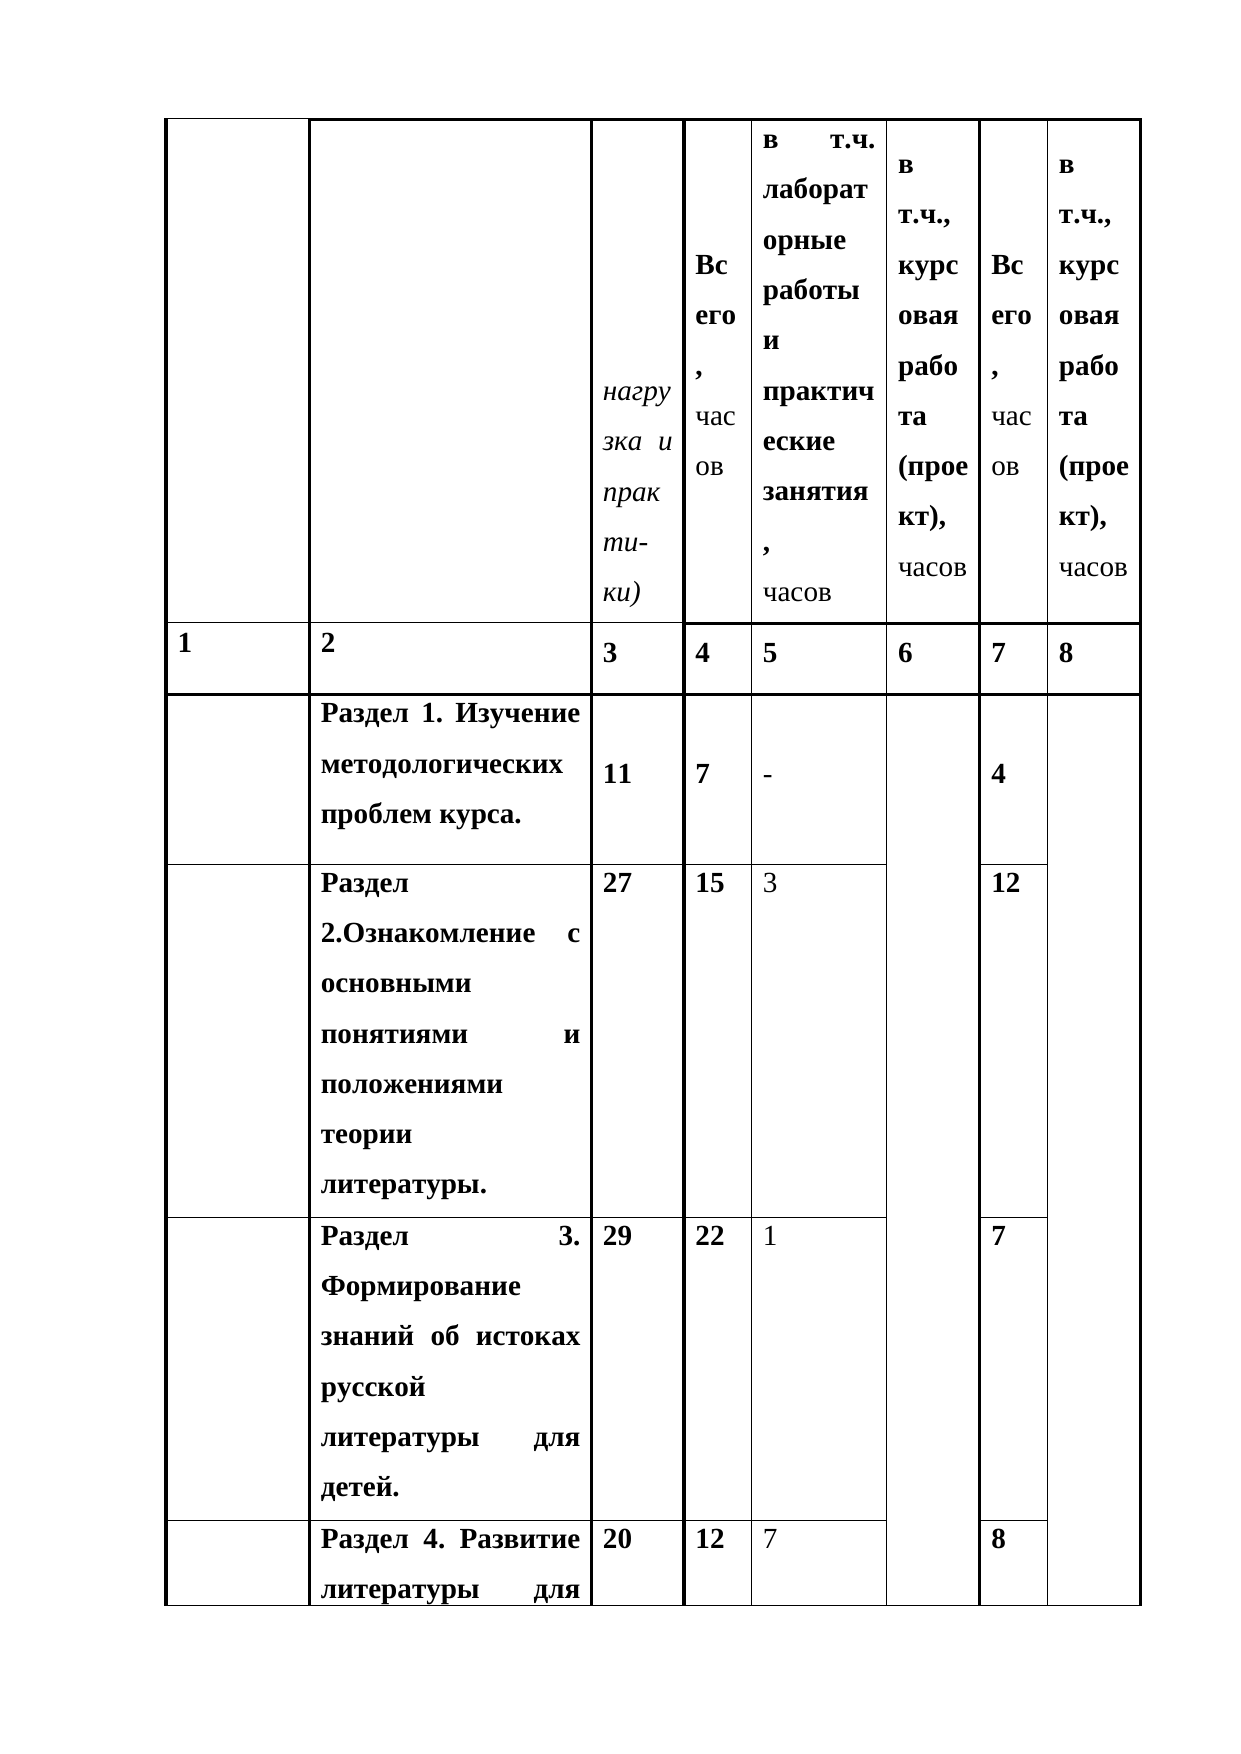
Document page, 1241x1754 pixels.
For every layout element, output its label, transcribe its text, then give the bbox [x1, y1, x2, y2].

table_cell 12 [981, 865, 1047, 1217]
table_cell в т.ч. лабораторные работы и практические занятия, часов [752, 121, 886, 622]
table_cell 3 [752, 865, 886, 1217]
table_cell 6 [887, 625, 978, 692]
table_cell - [752, 696, 886, 864]
table_cell 11 [593, 696, 682, 864]
table_cell Всего, часов [686, 121, 751, 622]
table_cell Всего, часов [981, 121, 1047, 622]
table_cell [168, 865, 308, 1217]
table_cell 1 [168, 623, 308, 692]
table_cell 7 [981, 625, 1047, 692]
table_cell [168, 1218, 308, 1520]
table_cell 15 [686, 865, 751, 1217]
table_cell 3 [593, 623, 682, 692]
table_cell 8 [981, 1521, 1047, 1604]
table_cell 8 [1048, 625, 1139, 692]
table_cell 12 [686, 1521, 751, 1604]
table_cell Раздел 3. Формирование знаний об истоках русской литературы для детей. [311, 1218, 590, 1520]
table_cell Раздел 2.Ознакомление с основными понятиями и положениями теории литературы. [311, 865, 590, 1217]
table_cell в т.ч., курсовая работа (проект), часов [887, 121, 978, 622]
table_cell в т.ч., курсовая работа (проект), часов [1048, 121, 1139, 622]
table_cell 20 [593, 1521, 682, 1604]
table_cell 5 [752, 625, 886, 692]
table_cell [168, 696, 308, 864]
table_cell 29 [593, 1218, 682, 1520]
table_cell 4 [981, 696, 1047, 864]
table_cell 4 [686, 625, 751, 692]
table_cell 1 [752, 1218, 886, 1520]
table_cell 7 [686, 696, 751, 864]
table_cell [311, 1521, 590, 1604]
table_cell [1048, 696, 1139, 1604]
table_cell Раздел 1. Изучение методологических проблем курса. [311, 696, 590, 864]
table_cell 7 [752, 1521, 886, 1604]
table_cell 27 [593, 865, 682, 1217]
table_cell 22 [686, 1218, 751, 1520]
table_cell [168, 1521, 308, 1604]
table_cell [887, 696, 978, 1604]
table_cell 2 [311, 623, 590, 692]
table_cell 7 [981, 1218, 1047, 1520]
